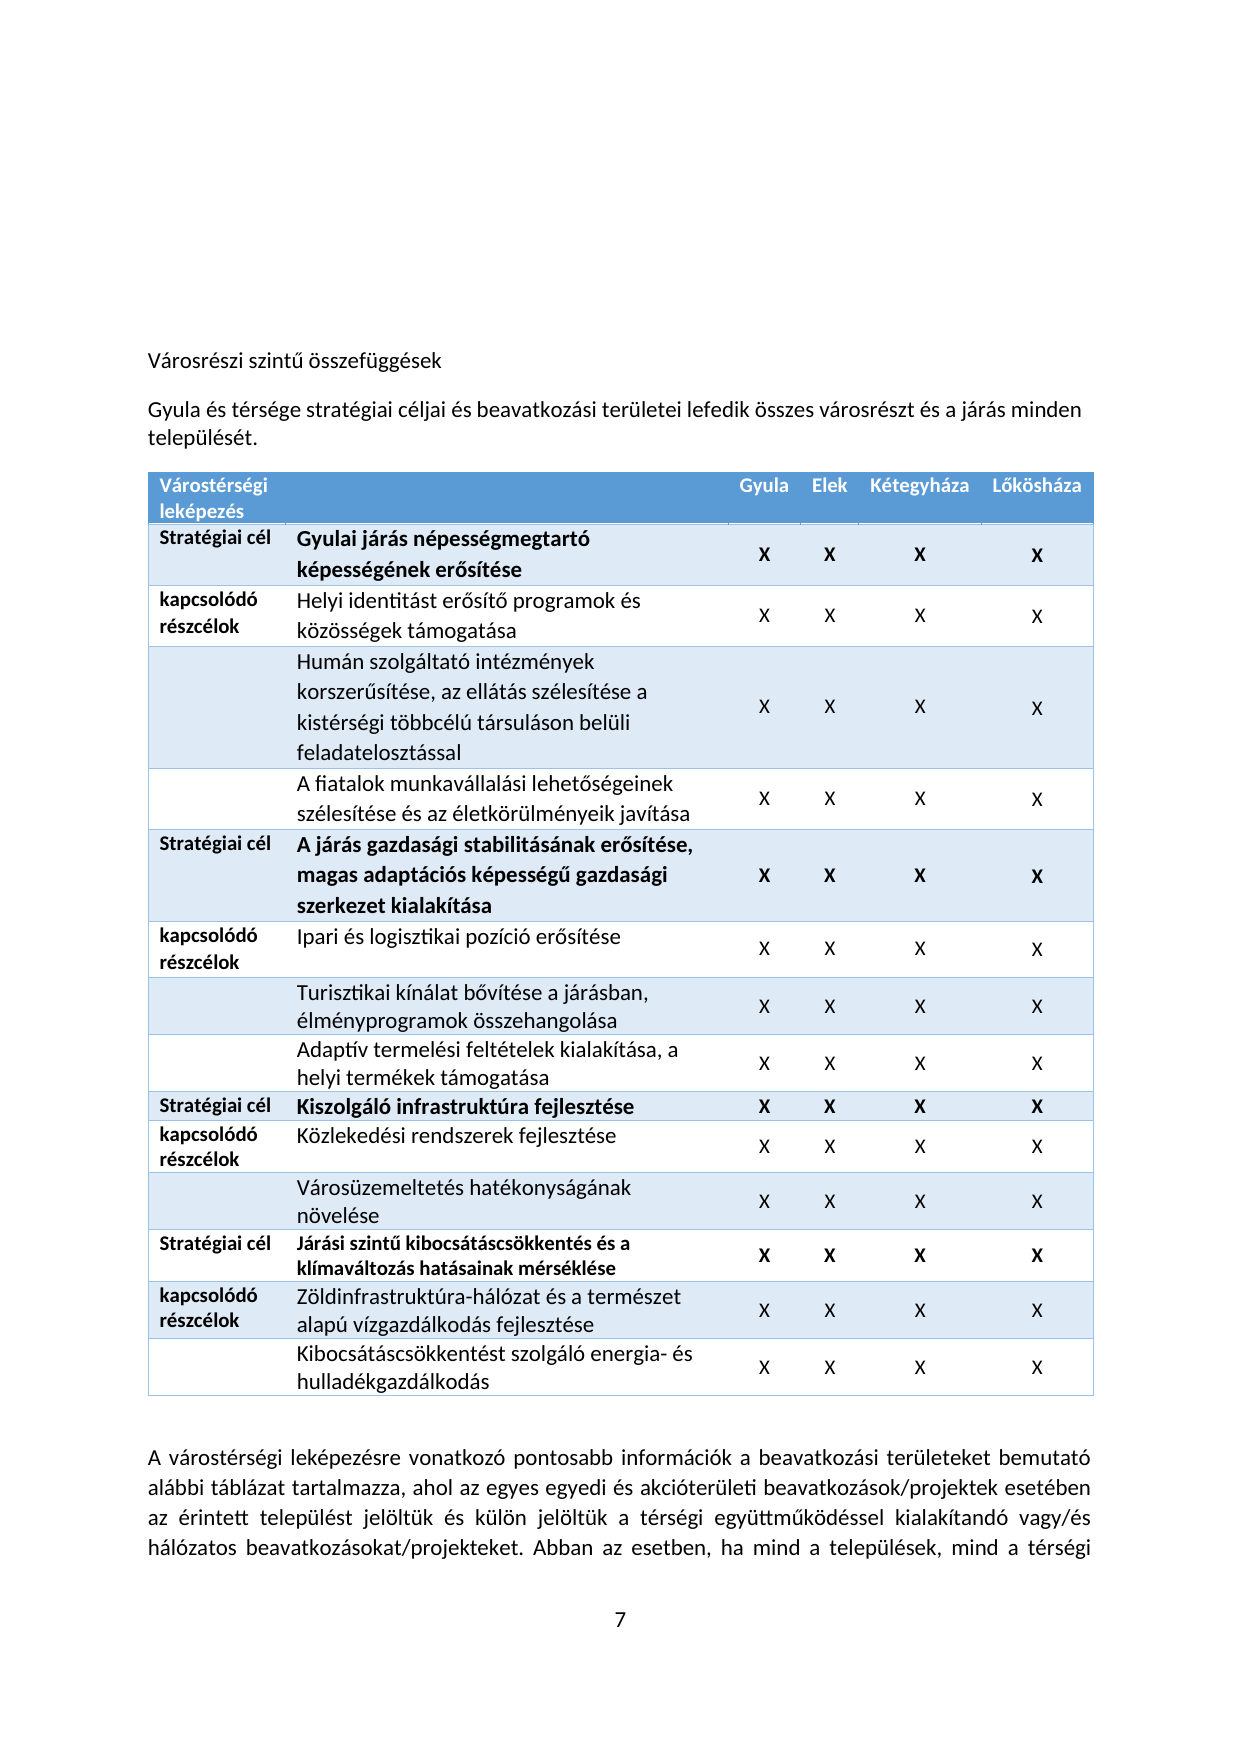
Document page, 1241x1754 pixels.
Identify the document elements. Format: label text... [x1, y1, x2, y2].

table_cell X [859, 1339, 981, 1395]
table_cell X [859, 1282, 981, 1338]
table_cell Gyulai járás népességmegtartó képességének erősítése [285, 525, 728, 585]
table_cell X [728, 647, 801, 768]
table_cell [149, 1339, 285, 1395]
table_cell kapcsolódó részcélok [149, 922, 285, 977]
table_cell X [981, 1035, 1093, 1091]
table_cell Ipari és logisztikai pozíció erősítése [285, 922, 728, 977]
table_cell Kibocsátáscsökkentést szolgáló energia- és hulladékgazdálkodás [285, 1339, 728, 1395]
table_cell X [859, 1173, 981, 1229]
table_header Várostérségi leképezés [149, 473, 285, 523]
table_cell X [981, 978, 1093, 1034]
table_cell X [728, 586, 801, 646]
text Városrészi szintű összefüggések [148, 346, 1093, 374]
table_cell X [859, 769, 981, 829]
table_cell [149, 1173, 285, 1229]
table_header Gyula [729, 473, 800, 523]
table_cell X [859, 1121, 981, 1172]
table_cell X [728, 1035, 801, 1091]
table_cell X [859, 586, 981, 646]
table_cell [149, 647, 285, 768]
table_cell Stratégiai cél [149, 830, 285, 921]
table_cell X [801, 1230, 859, 1281]
table_cell Városüzemeltetés hatékonyságának növelése [285, 1173, 728, 1229]
table_cell X [981, 647, 1093, 768]
table_cell X [801, 1173, 859, 1229]
table_cell X [728, 922, 801, 977]
table_cell X [728, 1173, 801, 1229]
table_cell X [728, 1092, 801, 1120]
table_cell X [728, 978, 801, 1034]
table_cell X [801, 647, 859, 768]
table_cell X [981, 1339, 1093, 1395]
table_cell Stratégiai cél [149, 1092, 285, 1120]
table_cell A fiatalok munkavállalási lehetőségeinek szélesítése és az életkörülményeik javítása [285, 769, 728, 829]
table_cell X [728, 1230, 801, 1281]
table_cell X [801, 978, 859, 1034]
table_header [286, 473, 728, 523]
table_cell X [981, 1121, 1093, 1172]
table_cell Zöldinfrastruktúra-hálózat és a természet alapú vízgazdálkodás fejlesztése [285, 1282, 728, 1338]
table_cell X [801, 830, 859, 921]
table_cell Adaptív termelési feltételek kialakítása, a helyi termékek támogatása [285, 1035, 728, 1091]
table_cell X [981, 1173, 1093, 1229]
table_cell kapcsolódó részcélok [149, 1282, 285, 1338]
table_cell X [801, 922, 859, 977]
table_cell Stratégiai cél [149, 1230, 285, 1281]
table_cell X [801, 1092, 859, 1120]
table_cell X [859, 1092, 981, 1120]
table_cell X [859, 922, 981, 977]
table_cell [149, 1035, 285, 1091]
table_cell [149, 769, 285, 829]
table_cell X [981, 1230, 1093, 1281]
table_cell X [981, 1282, 1093, 1338]
table_cell X [801, 1282, 859, 1338]
table_cell A járás gazdasági stabilitásának erősítése, magas adaptációs képességű gazdasági szerkezet kialakítása [285, 830, 728, 921]
table_cell X [859, 1230, 981, 1281]
table_cell X [801, 1035, 859, 1091]
table_cell X [981, 769, 1093, 829]
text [148, 1443, 1093, 1562]
table_cell X [981, 586, 1093, 646]
table_cell Humán szolgáltató intézmények korszerűsítése, az ellátás szélesítése a kistérségi többcélú társuláson belüli feladatelosztással [285, 647, 728, 768]
table_cell X [728, 769, 801, 829]
table_cell X [801, 525, 859, 585]
table_cell Helyi identitást erősítő programok és közösségek támogatása [285, 586, 728, 646]
table_cell X [859, 647, 981, 768]
table_header Elek [801, 473, 858, 523]
table_cell [149, 978, 285, 1034]
table_header Lőkösháza [982, 473, 1093, 523]
table_cell X [728, 830, 801, 921]
text Gyula és térsége stratégiai céljai és beavatkozási területei lefedik összes városrészt és a járás minden települését. [148, 395, 1093, 451]
table_cell X [801, 1121, 859, 1172]
table_cell X [981, 830, 1093, 921]
table_cell Járási szintű kibocsátáscsökkentés és a klímaváltozás hatásainak mérséklése [285, 1230, 728, 1281]
table_cell Közlekedési rendszerek fejlesztése [285, 1121, 728, 1172]
table_cell Turisztikai kínálat bővítése a járásban, élményprogramok összehangolása [285, 978, 728, 1034]
table_cell Stratégiai cél [149, 525, 285, 585]
table_cell X [859, 830, 981, 921]
table_cell X [981, 525, 1093, 585]
table_cell kapcsolódó részcélok [149, 586, 285, 646]
table_cell X [981, 922, 1093, 977]
table_cell X [728, 1339, 801, 1395]
table_cell X [728, 1121, 801, 1172]
table_cell X [728, 1282, 801, 1338]
table_cell X [801, 769, 859, 829]
table_cell X [859, 1035, 981, 1091]
table_cell kapcsolódó részcélok [149, 1121, 285, 1172]
table_cell X [981, 1092, 1093, 1120]
table_cell X [801, 1339, 859, 1395]
table_cell X [801, 586, 859, 646]
table_cell Kiszolgáló infrastruktúra fejlesztése [285, 1092, 728, 1120]
table_cell X [859, 978, 981, 1034]
table_header Kétegyháza [859, 473, 981, 523]
table_cell X [728, 525, 801, 585]
table_cell X [859, 525, 981, 585]
